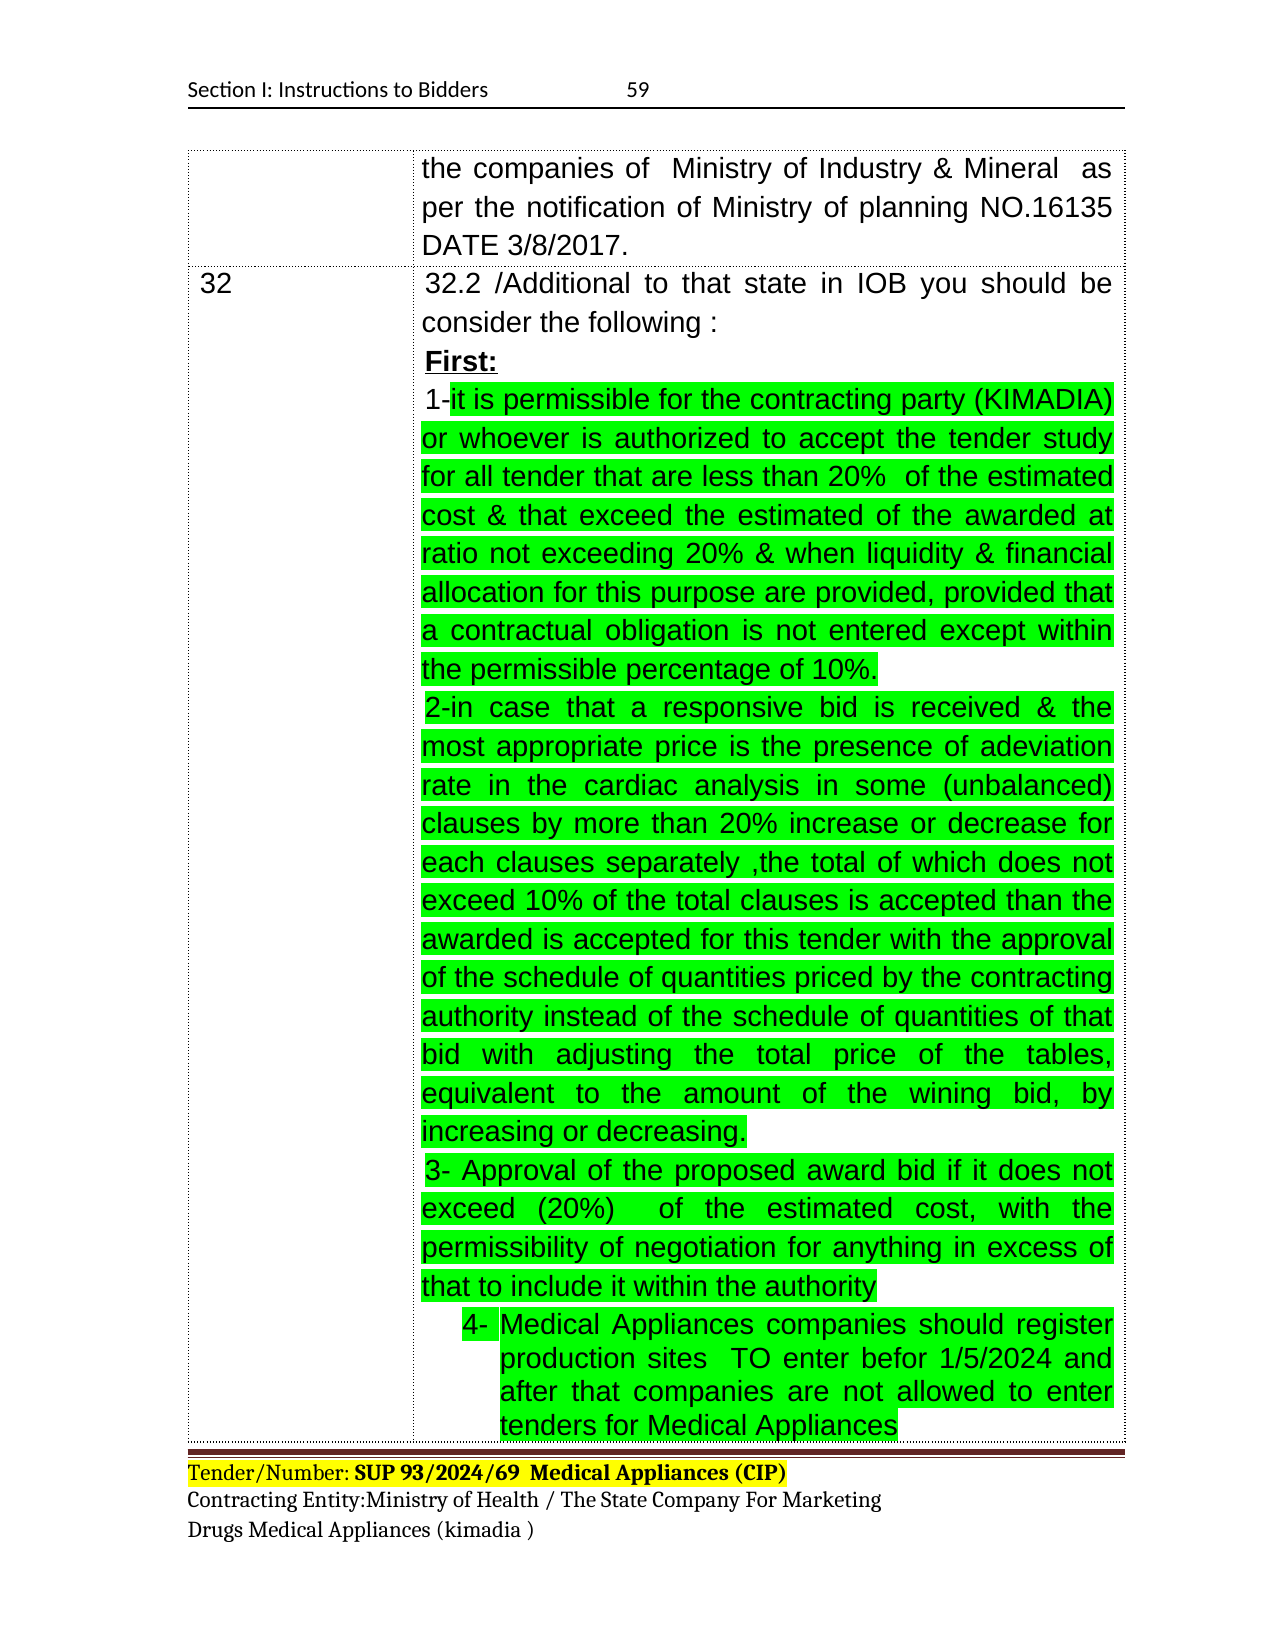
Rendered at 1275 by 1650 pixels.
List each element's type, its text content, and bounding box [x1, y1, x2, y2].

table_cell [413, 150, 1125, 266]
table_cell 32 [188, 266, 413, 1441]
table_cell ITB 30.1 [188, 150, 413, 266]
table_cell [413, 266, 1125, 1441]
